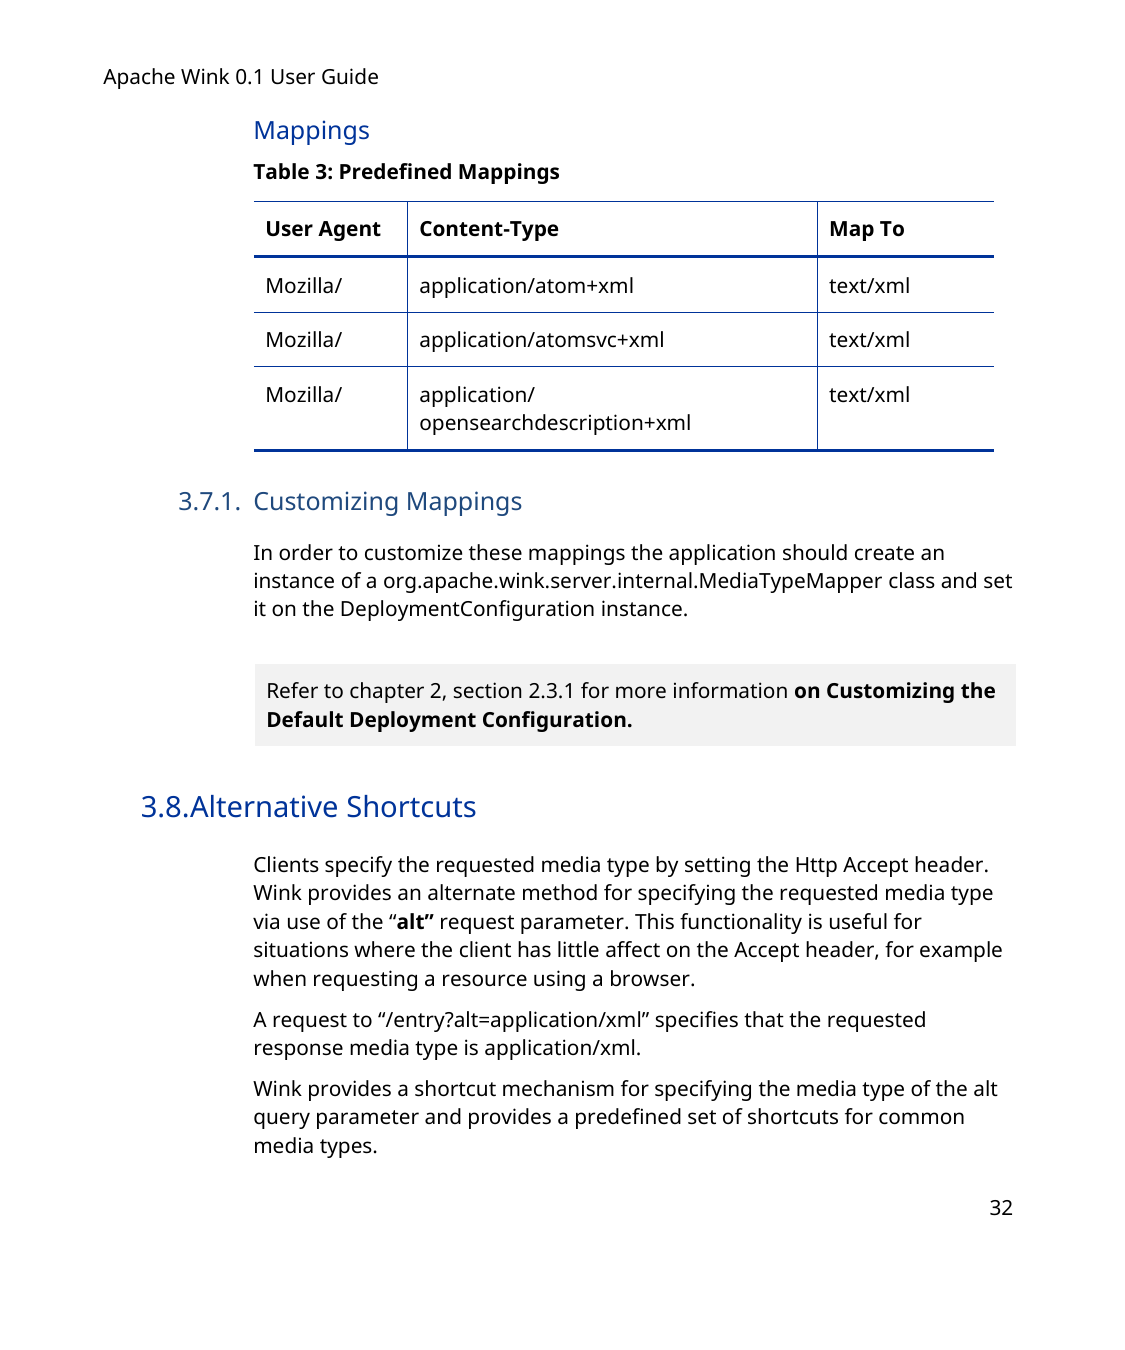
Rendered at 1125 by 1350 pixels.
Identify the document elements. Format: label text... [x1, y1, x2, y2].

table_header Map To [818, 202, 994, 255]
table_header Content-Type [408, 202, 817, 255]
table_cell text/xml [818, 367, 994, 449]
table_header User Agent [254, 202, 407, 255]
text Alternative Shortcuts [141, 787, 1022, 825]
text Clients specify the requested media type by setting the Http Accept header. Wink provides an alternate method for specifying the requested media type via use of the “alt” request parameter. This functionality is useful for situations where the client has little affect on the Accept header, for example when requesting a resource using a browser. [253, 850, 1022, 992]
table_cell application/opensearchdescription+xml [408, 367, 817, 449]
text Customizing Mappings [178, 486, 1022, 517]
table_cell Mozilla/ [254, 258, 407, 312]
text In order to customize these mappings the application should create an instance of a org.apache.wink.server.internal.MediaTypeMapper class and set it on the DeploymentConfiguration instance. [253, 538, 1022, 651]
table_cell application/atomsvc+xml [408, 313, 817, 366]
text Wink provides a shortcut mechanism for specifying the media type of the alt query parameter and provides a predefined set of shortcuts for common media types. [253, 1074, 1022, 1159]
table_cell application/atom+xml [408, 258, 817, 312]
table_cell text/xml [818, 313, 994, 366]
table_cell Mozilla/ [254, 367, 407, 449]
table_cell Mozilla/ [254, 313, 407, 366]
table_header Refer to chapter 2, section ‎2.3.1 for more information on Customizing the Default Deployment Configuration. [255, 664, 1016, 746]
text A request to “/entry?alt=application/xml” specifies that the requested response media type is application/xml. [253, 1005, 1022, 1062]
table_cell text/xml [818, 258, 994, 312]
text Mappings [178, 112, 1022, 147]
